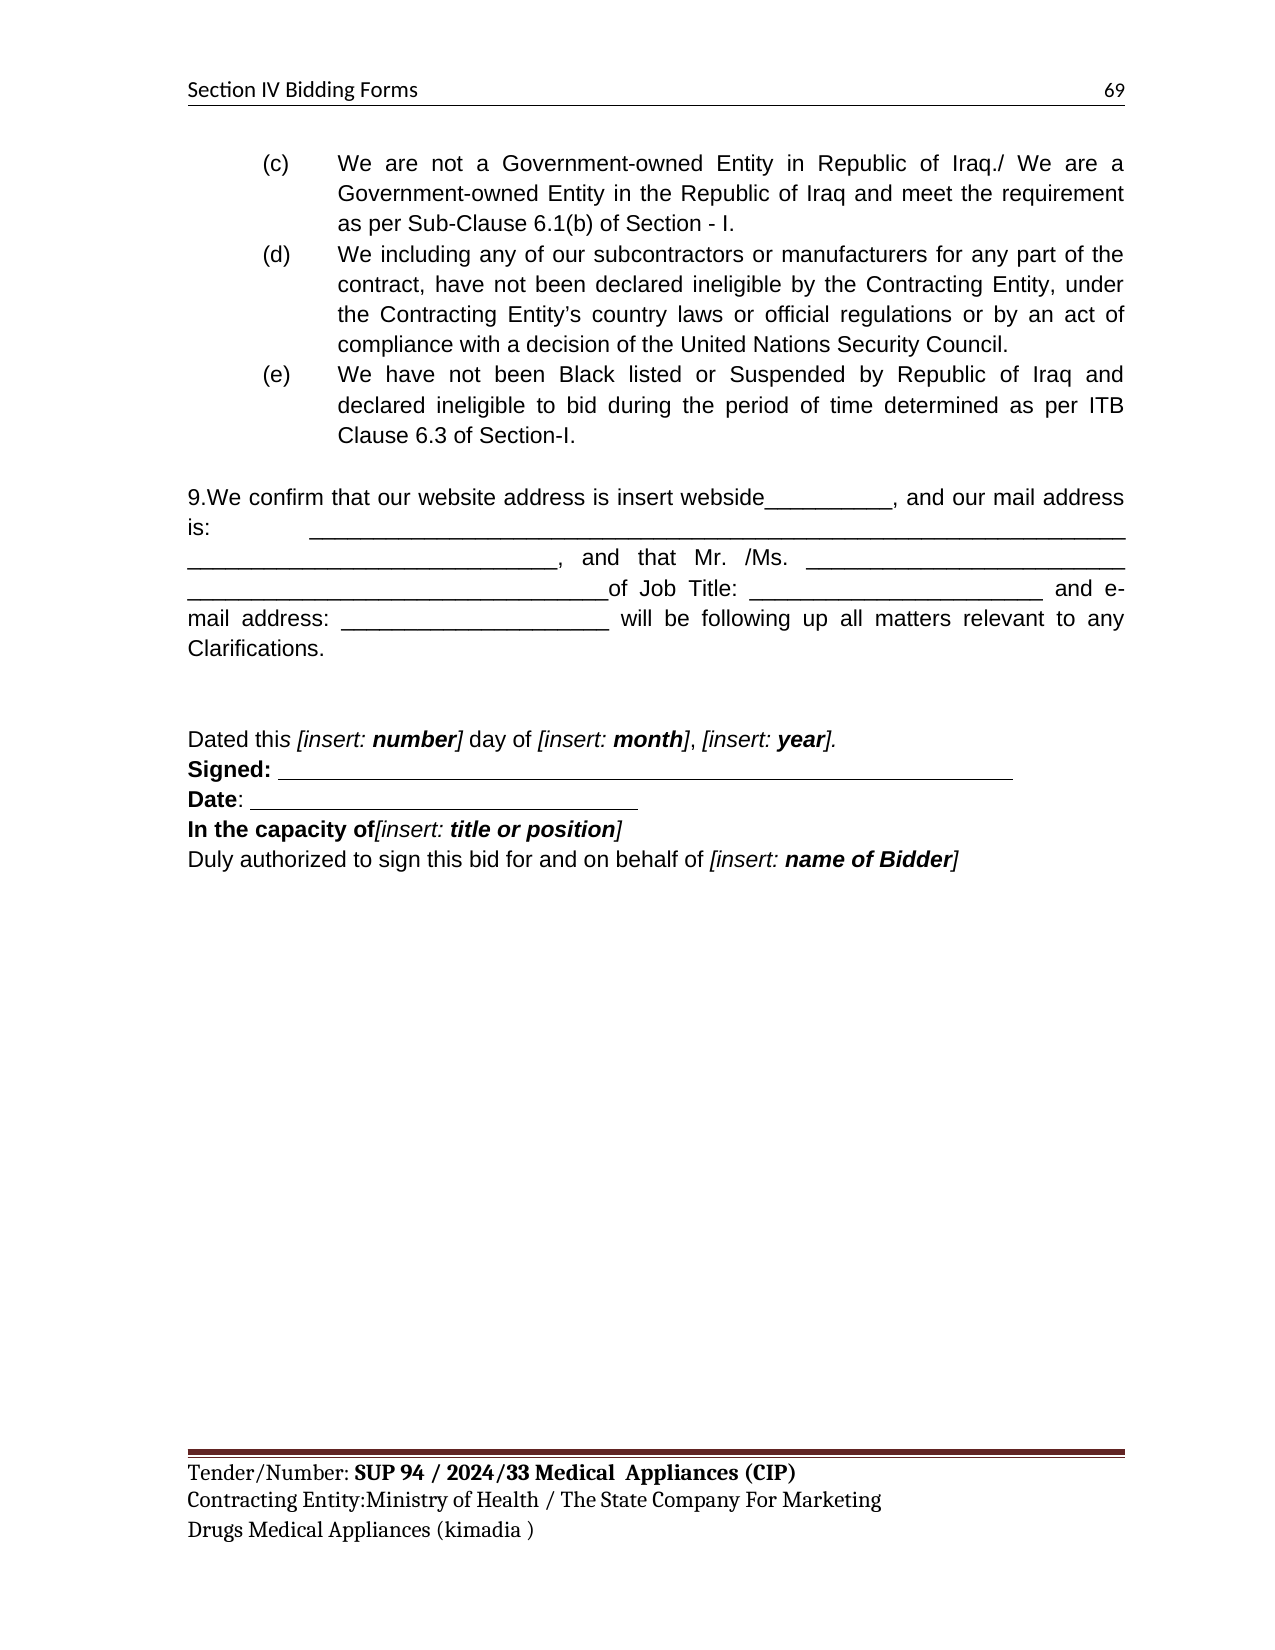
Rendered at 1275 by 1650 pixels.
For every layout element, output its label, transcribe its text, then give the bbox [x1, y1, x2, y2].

text In the capacity of[insert: title or position] [187, 816, 1125, 843]
text 9.We confirm that our website address is insert webside__________, and our mail address is: ________________________________________________________________ _____________________________, and that Mr. /Ms. _________________________ _________________________________of Job Title: _______________________ and e-mail address: _____________________ will be following up all matters relevant to any Clarifications. [187, 484, 1125, 661]
text Dated this [insert: number] day of [insert: month], [insert: year]. [187, 726, 1125, 752]
text (c) We are not a Government-owned Entity in Republic of Iraq./ We are a Government-owned Entity in the Republic of Iraq and meet the requirement as per Sub-Clause 6.1(b) of Section - I. [262, 150, 1125, 237]
text (d) We including any of our subcontractors or manufacturers for any part of the contract, have not been declared ineligible by the Contracting Entity, under the Contracting Entity’s country laws or official regulations or by an act of compliance with a decision of the United Nations Security Council. [262, 241, 1125, 358]
text Signed: [187, 756, 1125, 782]
text Duly authorized to sign this bid for and on behalf of [insert: name of Bidder] [187, 846, 1125, 873]
text (e) We have not been Black listed or Suspended by Republic of Iraq and declared ineligible to bid during the period of time determined as per ITB Clause 6.3 of Section-I. [262, 361, 1125, 448]
text Date: [187, 786, 1125, 812]
